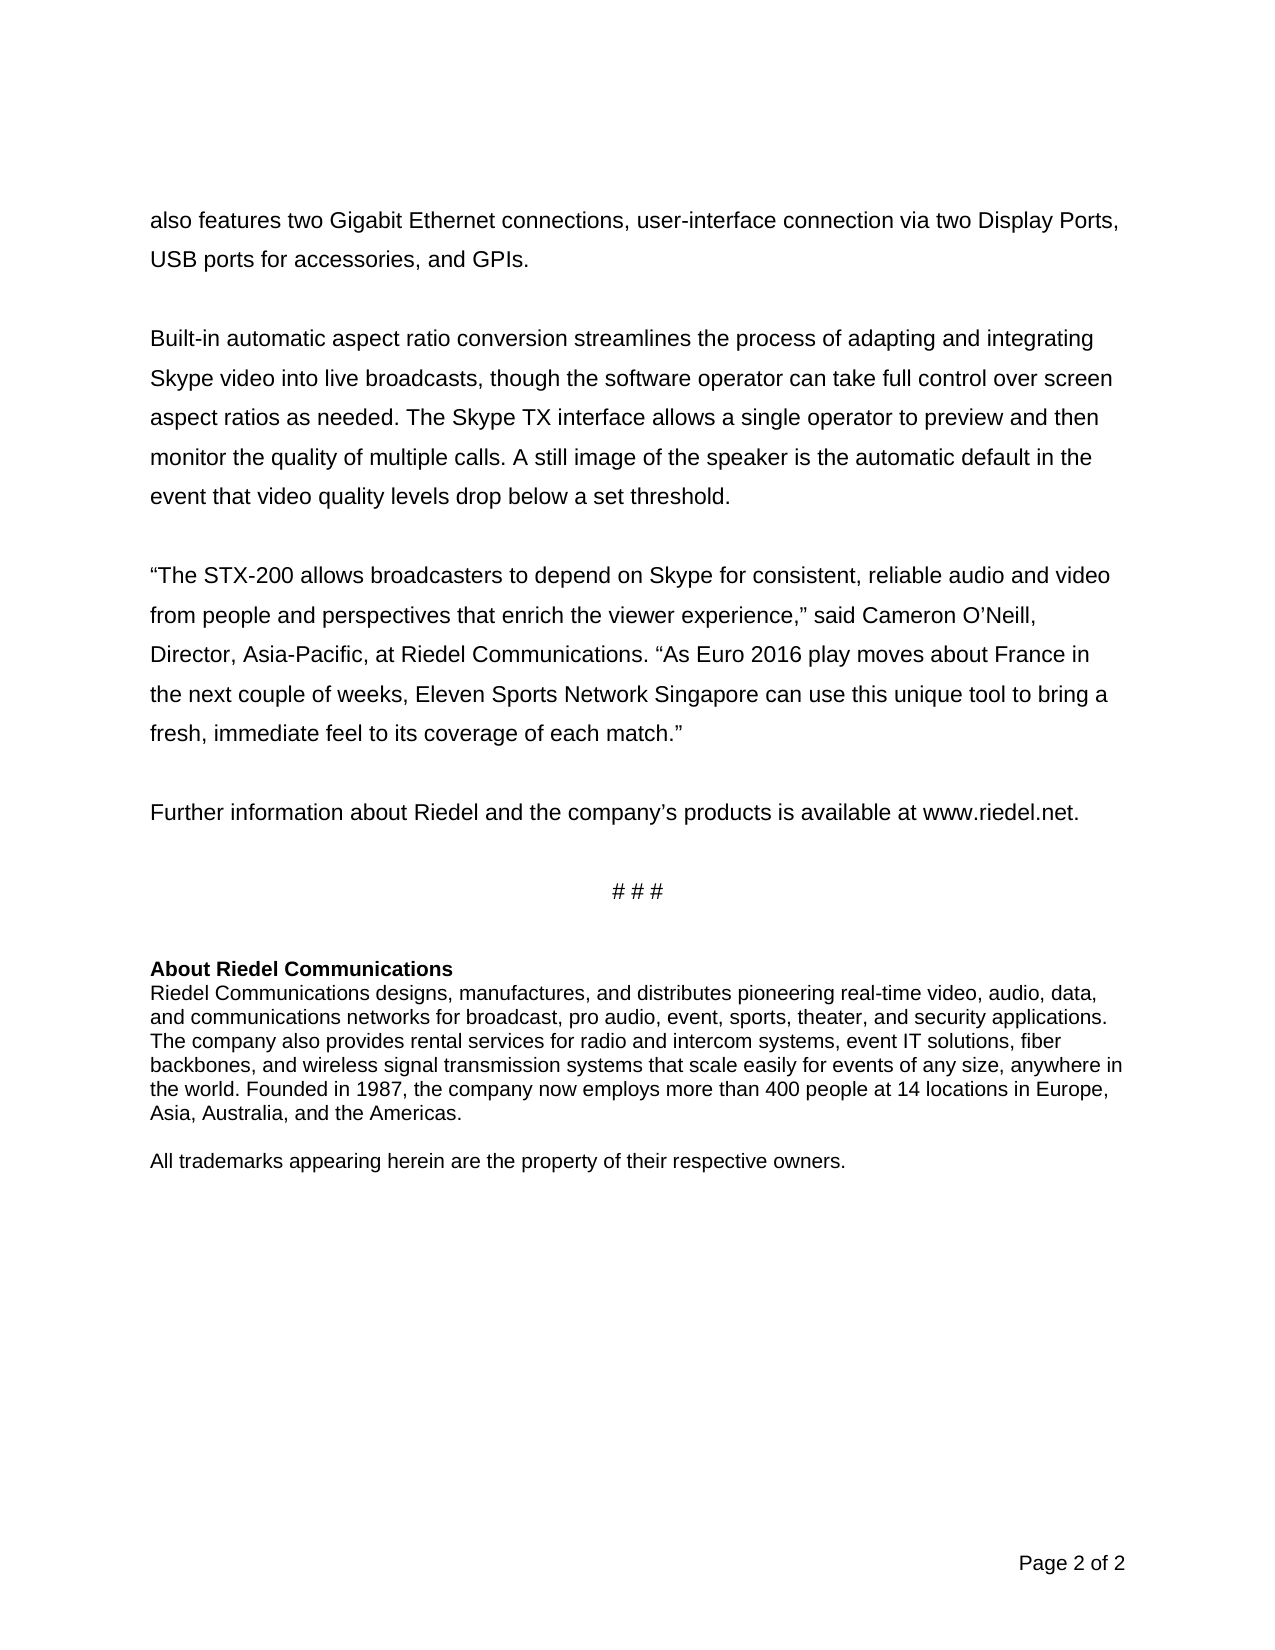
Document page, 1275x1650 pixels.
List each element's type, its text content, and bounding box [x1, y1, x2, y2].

text # # # [150, 878, 1125, 904]
text All trademarks appearing herein are the property of their respective owners. [150, 1148, 1125, 1172]
text “The STX-200 allows broadcasters to depend on Skype for consistent, reliable audio and video from people and perspectives that enrich the viewer experience,” said Cameron O’Neill, Director, Asia-Pacific, at Riedel Communications. “As Euro 2016 play moves about France in the next couple of weeks, Eleven Sports Network Singapore can use this unique tool to bring a fresh, immediate feel to its coverage of each match.” [150, 562, 1125, 746]
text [150, 207, 1125, 273]
text Further information about Riedel and the company’s products is available at www.riedel.net. [150, 799, 1125, 825]
text About Riedel Communications [150, 957, 1125, 981]
text Built-in automatic aspect ratio conversion streamlines the process of adapting and integrating Skype video into live broadcasts, though the software operator can take full control over screen aspect ratios as needed. The Skype TX interface allows a single operator to preview and then monitor the quality of multiple calls. A still image of the speaker is the automatic default in the event that video quality levels drop below a set threshold. [150, 325, 1125, 509]
text Riedel Communications designs, manufactures, and distributes pioneering real-time video, audio, data, and communications networks for broadcast, pro audio, event, sports, theater, and security applications. The company also provides rental services for radio and intercom systems, event IT solutions, fiber backbones, and wireless signal transmission systems that scale easily for events of any size, anywhere in the world. Founded in 1987, the company now employs more than 400 people at 14 locations in Europe, Asia, Australia, and the Americas. [150, 981, 1125, 1124]
